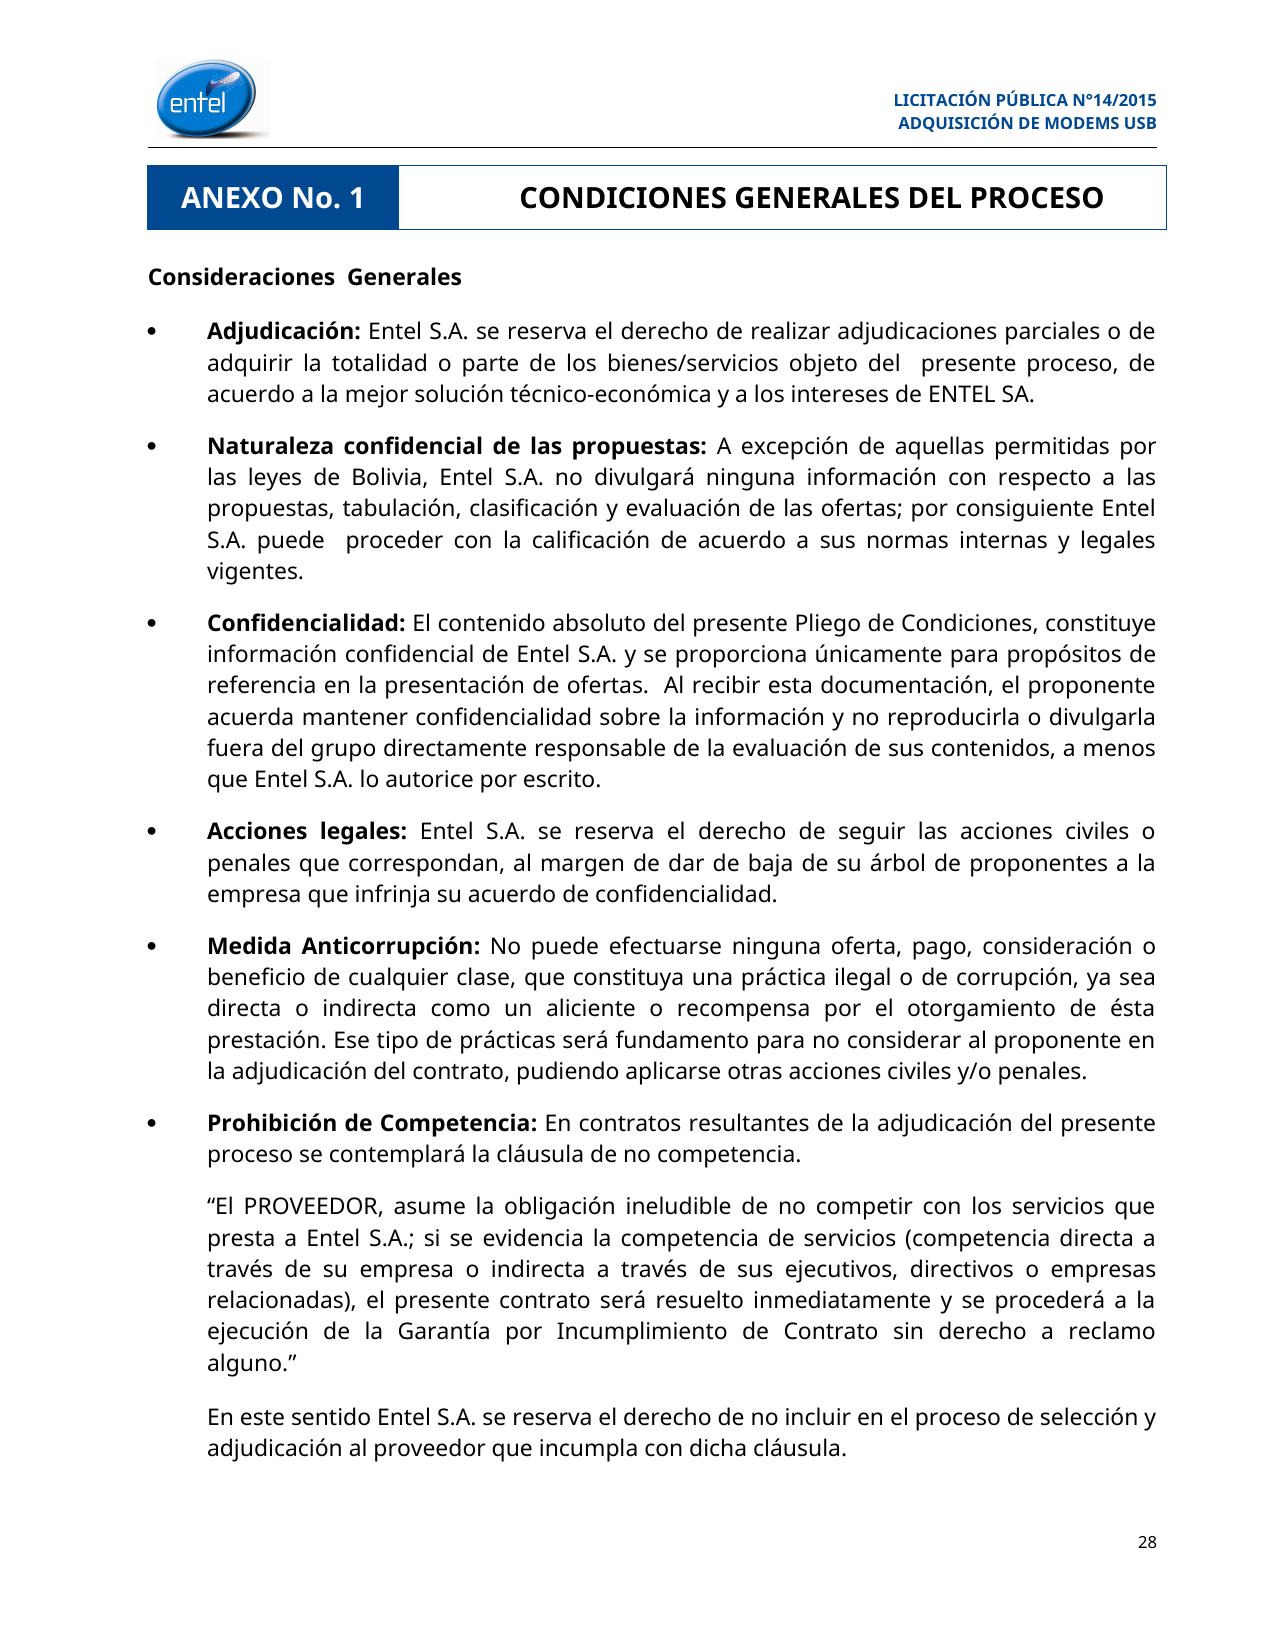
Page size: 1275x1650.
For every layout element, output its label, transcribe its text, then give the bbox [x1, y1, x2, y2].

picture [156, 59, 271, 139]
table_header ANEXO No. 1 [148, 166, 398, 229]
table_header CONDICIONES GENERALES DEL PROCESO [399, 166, 1166, 229]
list Adjudicación: Entel S.A. se reserva el derecho de realizar adjudicaciones parciales o de adquirir la totalidad o parte de los bienes/servicios objeto del presente proceso, de acuerdo a la mejor solución técnico-económica y a los intereses de ENTEL SA. [148, 315, 1157, 409]
text “El PROVEEDOR, asume la obligación ineludible de no competir con los servicios que presta a Entel S.A.; si se evidencia la competencia de servicios (competencia directa a través de su empresa o indirecta a través de sus ejecutivos, directivos o empresas relacionadas), el presente contrato será resuelto inmediatamente y se procederá a la ejecución de la Garantía por Incumplimiento de Contrato sin derecho a reclamo alguno.” [207, 1190, 1157, 1378]
list Prohibición de Competencia: En contratos resultantes de la adjudicación del presente proceso se contemplará la cláusula de no competencia. [148, 1107, 1157, 1169]
text En este sentido Entel S.A. se reserva el derecho de no incluir en el proceso de selección y adjudicación al proveedor que incumpla con dicha cláusula. [207, 1400, 1157, 1463]
list Naturaleza confidencial de las propuestas: A excepción de aquellas permitidas por las leyes de Bolivia, Entel S.A. no divulgará ninguna información con respecto a las propuestas, tabulación, clasificación y evaluación de las ofertas; por consiguiente Entel S.A. puede proceder con la calificación de acuerdo a sus normas internas y legales vigentes. [148, 430, 1157, 586]
list Confidencialidad: El contenido absoluto del presente Pliego de Condiciones, constituye información confidencial de Entel S.A. y se proporciona únicamente para propósitos de referencia en la presentación de ofertas. Al recibir esta documentación, el proponente acuerda mantener confidencialidad sobre la información y no reproducirla o divulgarla fuera del grupo directamente responsable de la evaluación de sus contenidos, a menos que Entel S.A. lo autorice por escrito. [148, 607, 1157, 794]
text Consideraciones Generales [148, 261, 1157, 292]
list Acciones legales: Entel S.A. se reserva el derecho de seguir las acciones civiles o penales que correspondan, al margen de dar de baja de su árbol de proponentes a la empresa que infrinja su acuerdo de confidencialidad. [148, 815, 1157, 909]
list Medida Anticorrupción: No puede efectuarse ninguna oferta, pago, consideración o beneficio de cualquier clase, que constituya una práctica ilegal o de corrupción, ya sea directa o indirecta como un aliciente o recompensa por el otorgamiento de ésta prestación. Ese tipo de prácticas será fundamento para no considerar al proponente en la adjudicación del contrato, pudiendo aplicarse otras acciones civiles y/o penales. [148, 930, 1157, 1086]
